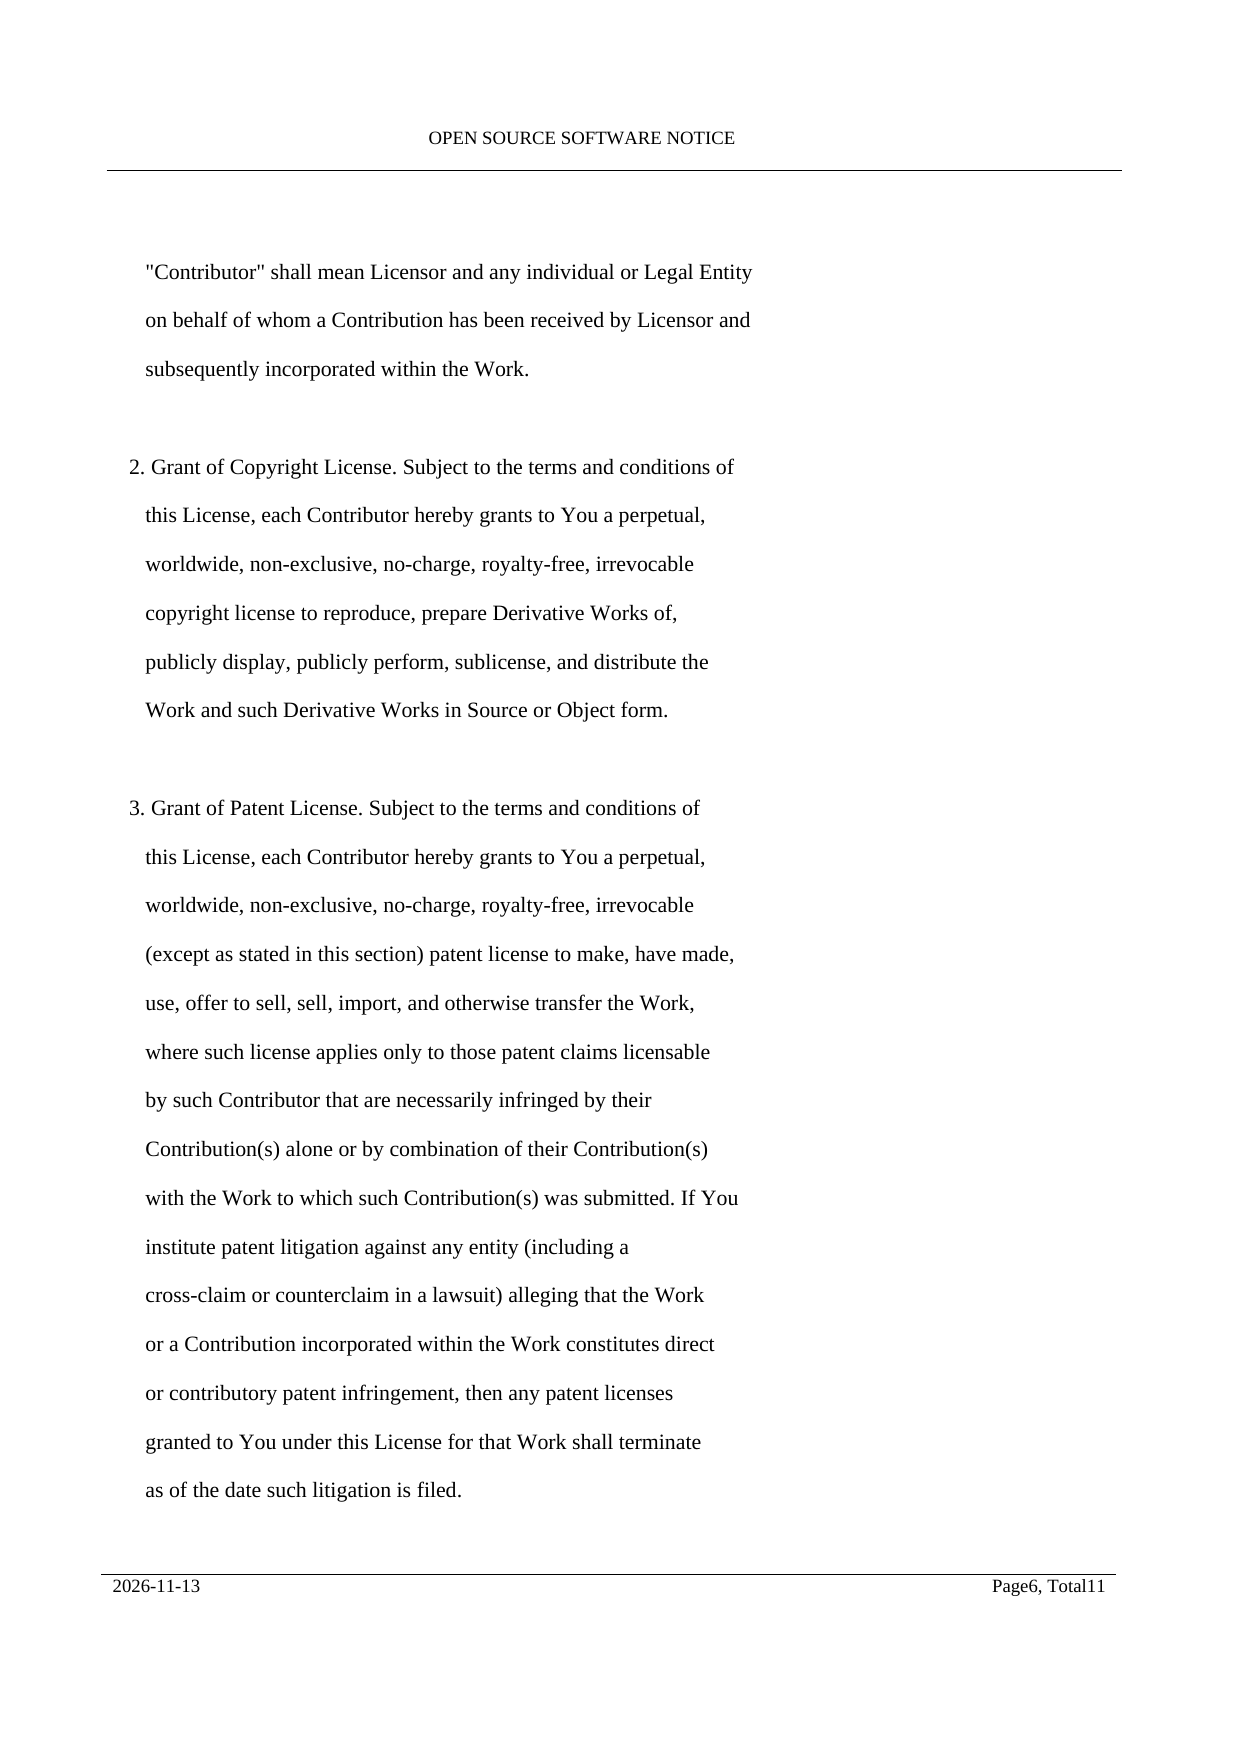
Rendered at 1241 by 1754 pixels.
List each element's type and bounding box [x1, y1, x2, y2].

text [112, 206, 1128, 1506]
